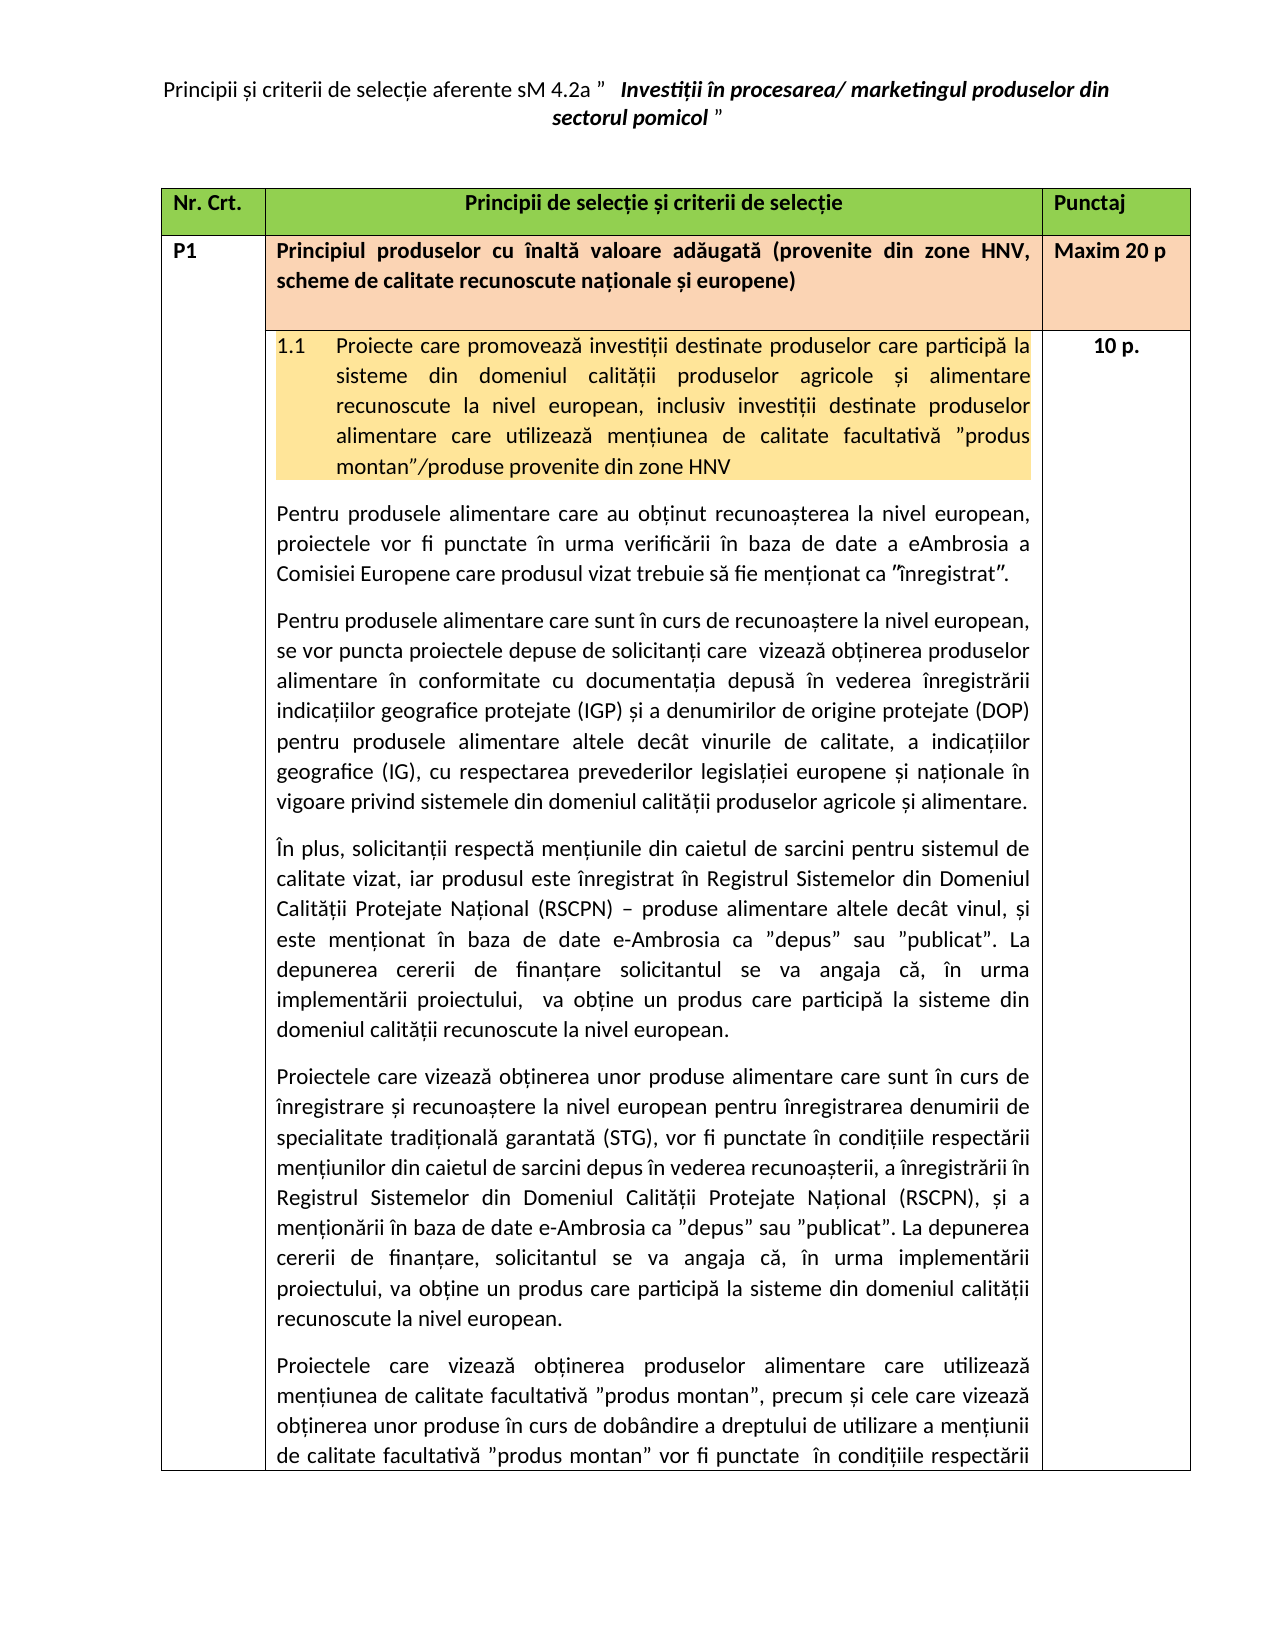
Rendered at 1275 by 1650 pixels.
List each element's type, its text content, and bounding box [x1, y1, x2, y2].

table_header Principii de selecţie și criterii de selecție [266, 189, 1042, 235]
table_cell 10 p. [1043, 331, 1190, 1469]
table_cell Principiul produselor cu înaltă valoare adăugată (provenite din zone HNV, scheme de calitate recunoscute naționale și europene) [266, 236, 1042, 330]
table_header Nr. Crt. [162, 189, 265, 235]
table_header Punctaj [1043, 189, 1190, 235]
table_cell P1 [162, 236, 265, 1469]
table_cell Maxim 20 p [1043, 236, 1190, 330]
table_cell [266, 331, 1042, 1469]
